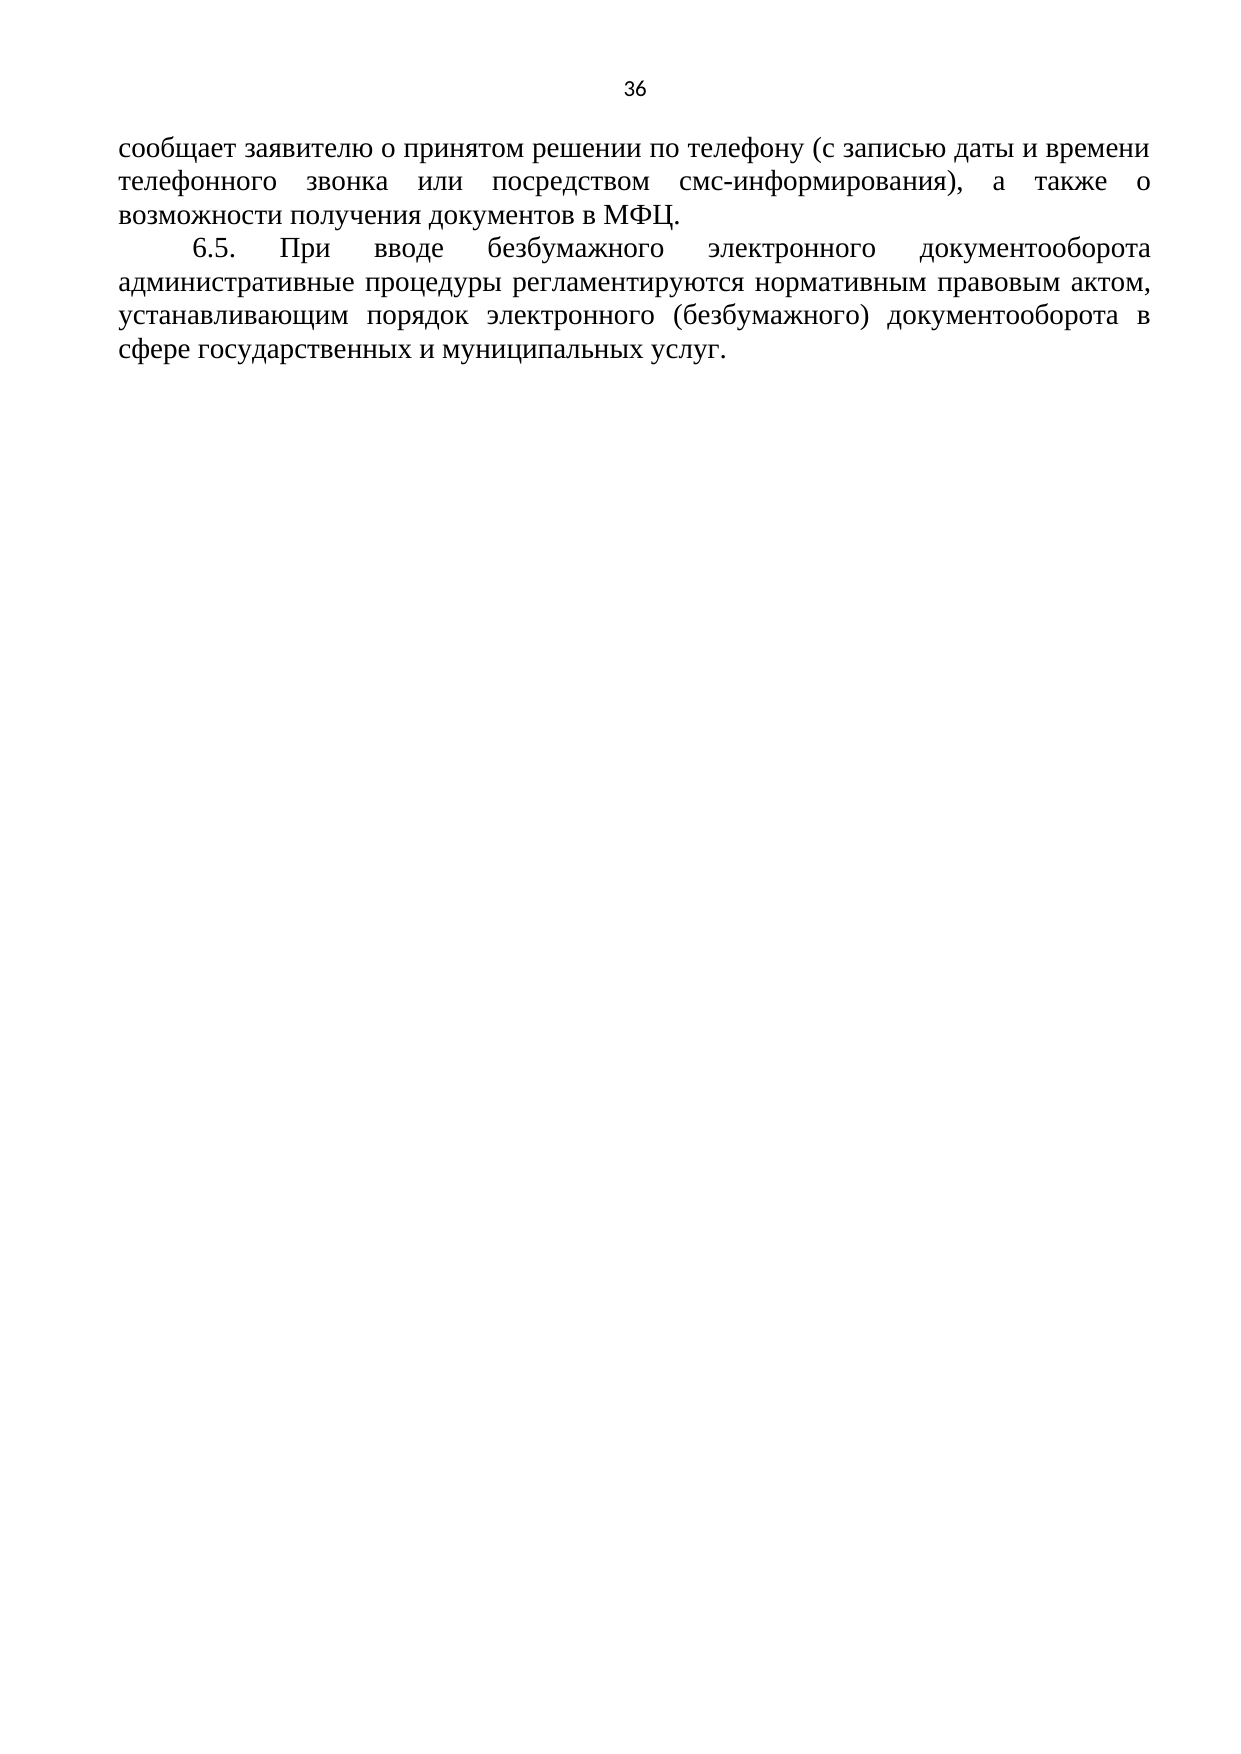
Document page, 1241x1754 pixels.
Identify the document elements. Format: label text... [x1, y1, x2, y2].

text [118, 130, 1152, 230]
text 6.5. При вводе безбумажного электронного документооборота административные процедуры регламентируются нормативным правовым актом, устанавливающим порядок электронного (безбумажного) документооборота в сфере государственных и муниципальных услуг. [118, 230, 1152, 364]
